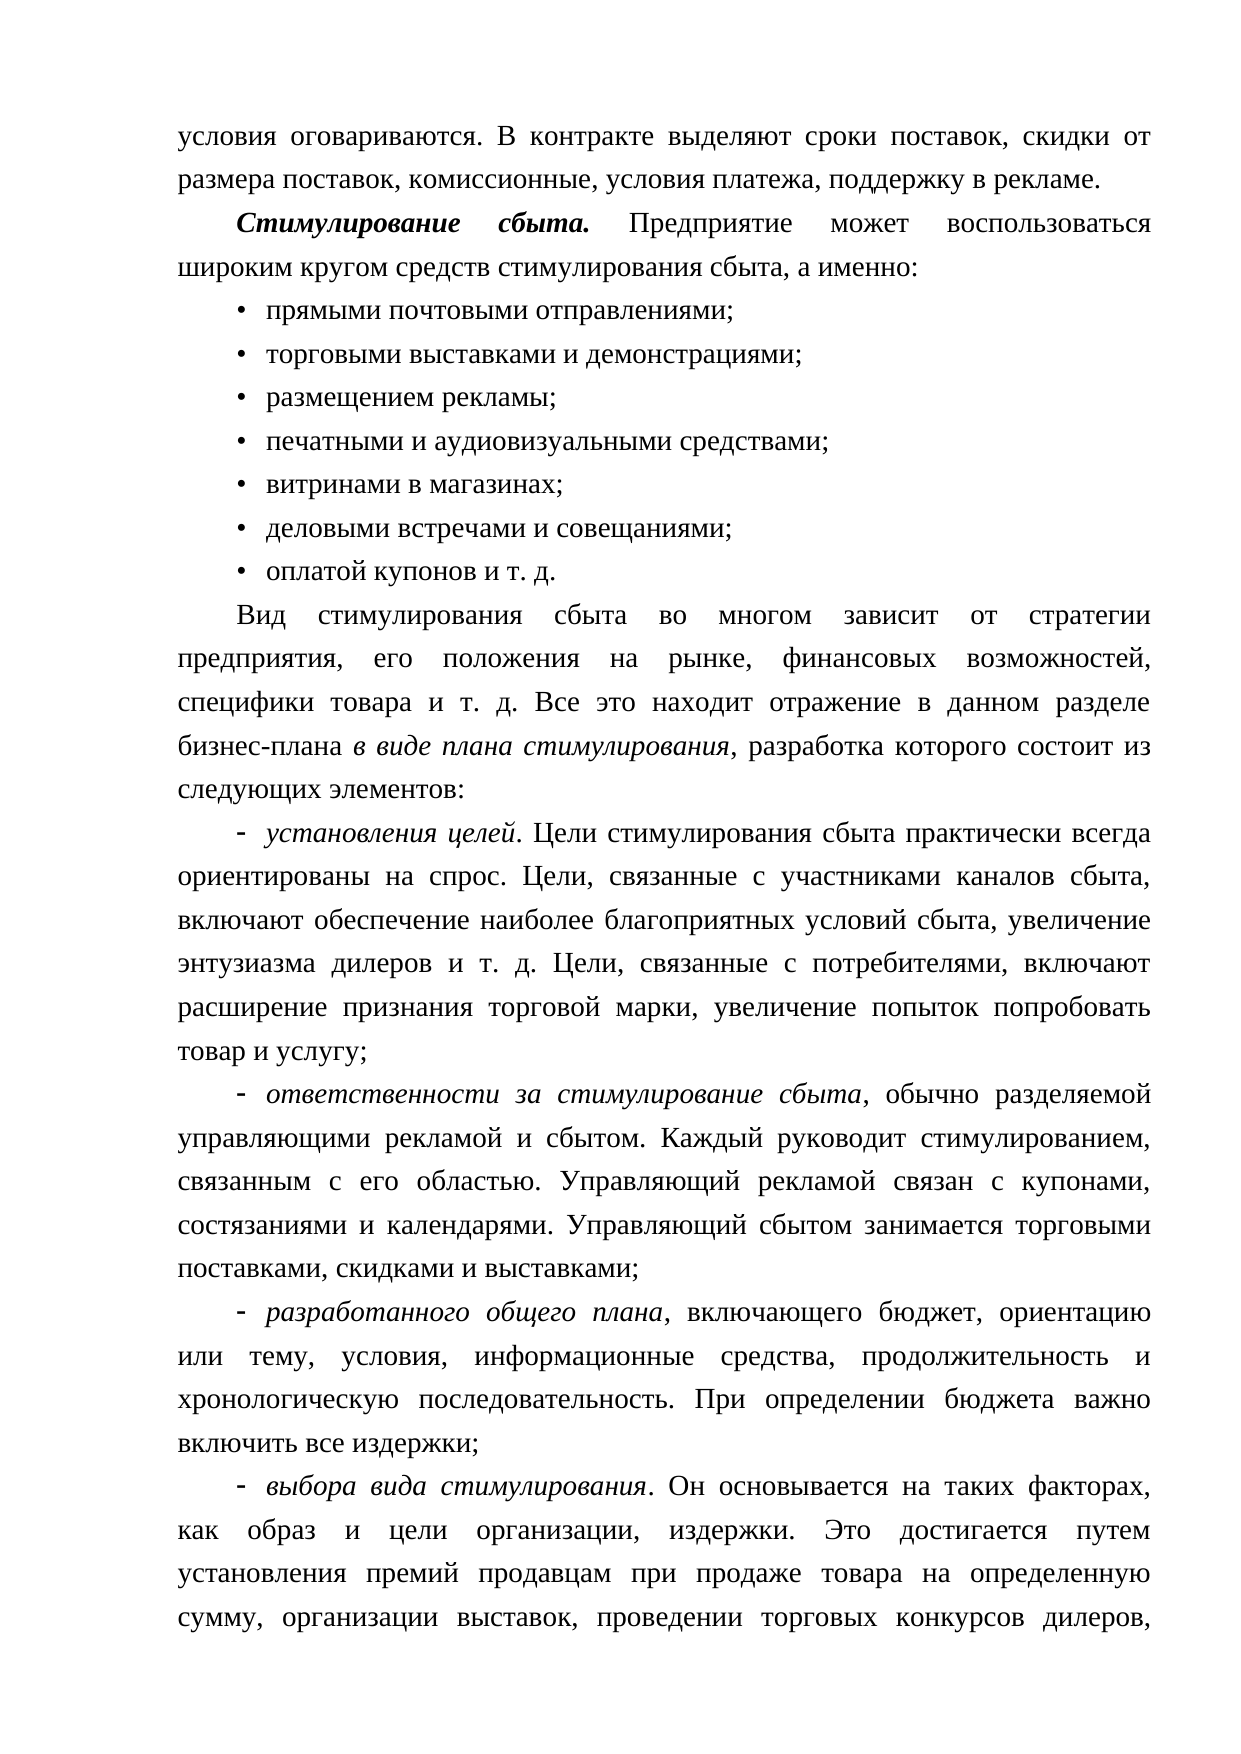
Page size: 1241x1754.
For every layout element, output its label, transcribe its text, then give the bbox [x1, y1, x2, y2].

text • витринами в магазинах; [177, 466, 1152, 500]
text • прямыми почтовыми отправлениями; [177, 292, 1152, 326]
text • печатными и аудиовизуальными средствами; [177, 423, 1152, 456]
list ответственности за стимулирование сбыта, обычно разделяемой управляющими рекламой и сбытом. Каждый руководит стимулированием, связанным с его областью. Управляющий рекламой связан с купонами, состязаниями и календарями. Управляющий сбытом занимается торговыми поставками, скидками и выставками; [177, 1076, 1152, 1284]
text • размещением рекламы; [177, 379, 1152, 413]
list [177, 1468, 1152, 1632]
text Стимулирование сбыта. Предприятие может воспользоваться широким кругом средств стимулирования сбыта, а именно: [177, 205, 1152, 282]
list разработанного общего плана, включающего бюджет, ориентацию или тему, условия, информационные средства, продолжительность и хронологическую последовательность. При определении бюджета важно включить все издержки; [177, 1294, 1152, 1458]
list установления целей. Цели стимулирования сбыта практически всегда ориентированы на спрос. Цели, связанные с участниками каналов сбыта, включают обеспечение наиболее благоприятных условий сбыта, увеличение энтузиазма дилеров и т. д. Цели, связанные с потребителями, включают расширение признания торговой марки, увеличение попыток попробовать товар и услугу; [177, 815, 1152, 1066]
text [177, 118, 1152, 195]
text • торговыми выставками и демонстрациями; [177, 336, 1152, 369]
text • оплатой купонов и т. д. [177, 553, 1152, 587]
text • деловыми встречами и совещаниями; [177, 510, 1152, 543]
text Вид стимулирования сбыта во многом зависит от стратегии предприятия, его положения на рынке, финансовых возможностей, специфики товара и т. д. Все это находит отражение в данном разделе бизнес-плана в виде плана стимулирования, разработка которого состоит из следующих элементов: [177, 597, 1152, 805]
